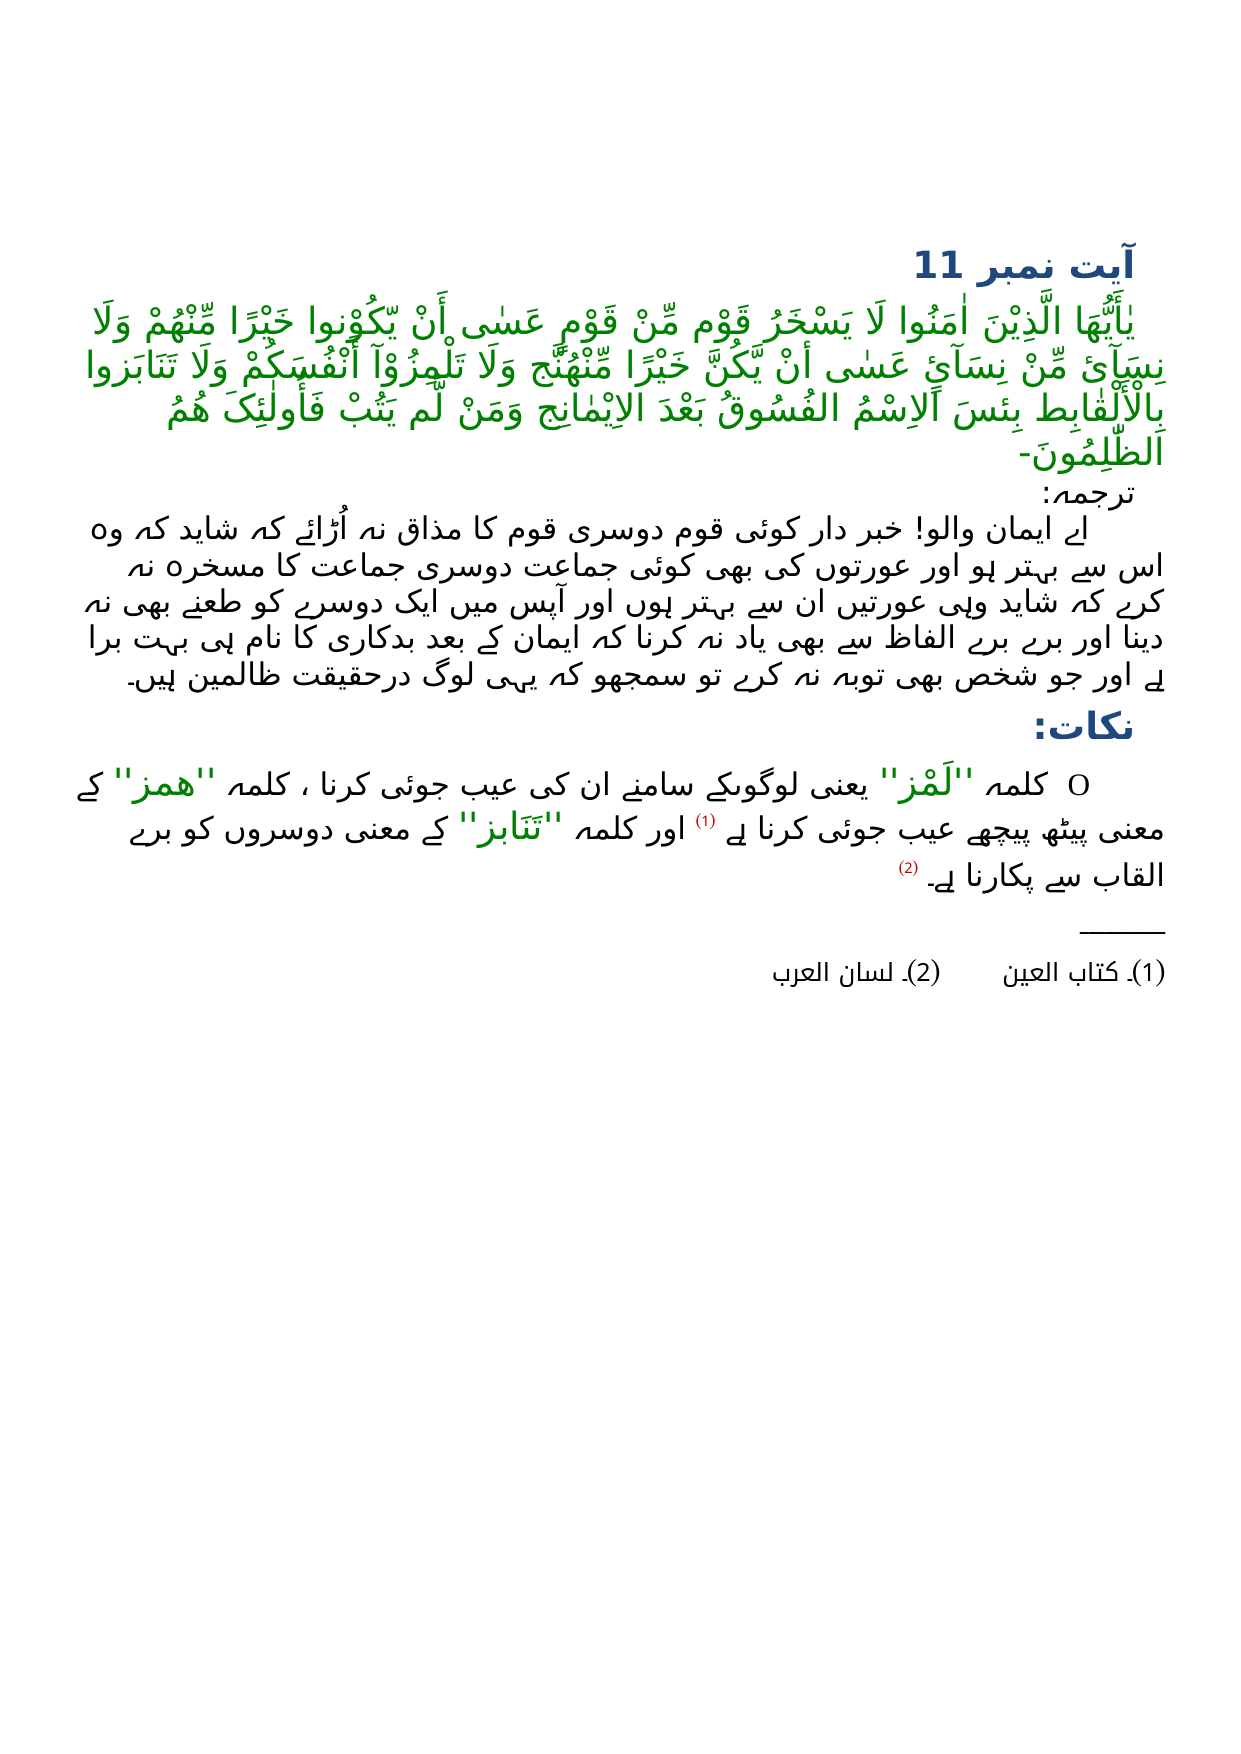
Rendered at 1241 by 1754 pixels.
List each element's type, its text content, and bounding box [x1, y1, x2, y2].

text (1)۔ کتاب العین (2)۔ لسان العرب [75, 949, 1165, 997]
subtitle آیت نمبر 11 [75, 243, 1165, 287]
text یٰأَیُّهَا الَّذِیْنَ اٰمَنُوا لَا یَسْخَرُ قَوْم مِّنْ قَوْمٍ عَسٰی أَنْ یّکُوْنوا خَیْرًا مِّنْهُمْ وَلَا نِسَآئ مِّنْ نِسَآئٍ عَسٰی أنْ یَّکُنَّ خَیْرًا مِّنْهُنَّج وَلَا تَلْمِزُوْآ أَنْفُسَکُمْ وَلَا تَنَابَزوا بِالْأَلْقٰابِط بِئسَ الاِسْمُ الفُسُوقُ بَعْدَ الاِیْمٰانِج وَمَنْ لَّم یَتُبْ فَأُولٰئِکَ هُمُ الظّٰلِمُونَ- [75, 299, 1165, 474]
text ترجمہ: [75, 474, 1165, 511]
text اے ایمان والو! خبر دار کوئی قوم دوسری قوم کا مذاق نہ اُڑائے کہ شاید کہ وہ اس سے بہتر ہو اور عورتوں کی بھی کوئی جماعت دوسری جماعت کا مسخرہ نہ کرے کہ شاید وہی عورتیں ان سے بہتر ہوں اور آپس میں ایک دوسرے کو طعنے بھی نہ دینا اور برے برے الفاظ سے بھی یاد نہ کرنا کہ ایمان کے بعد بدکاری کا نام ہی بہت برا ہے اور جو شخص بھی توبہ نہ کرے تو سمجھو کہ یہی لوگ درحقیقت ظالمین ہیں۔ [75, 511, 1165, 692]
subtitle نکات: [75, 705, 1165, 748]
text ۔۔۔۔۔۔۔۔۔۔۔۔۔۔۔۔۔۔۔۔ [75, 902, 1165, 949]
text O کلمہ ''لَمْز'' یعنی لوگوںکے سامنے ان کی عیب جوئی کرنا ، کلمہ ''همز'' کے معنی پیٹھ پیچھے عیب جوئی کرنا ہے (1) اور کلمہ ''تَنَابز'' کے معنی دوسروں کو برے القاب سے پکارنا ہے۔ (2) [75, 761, 1165, 902]
